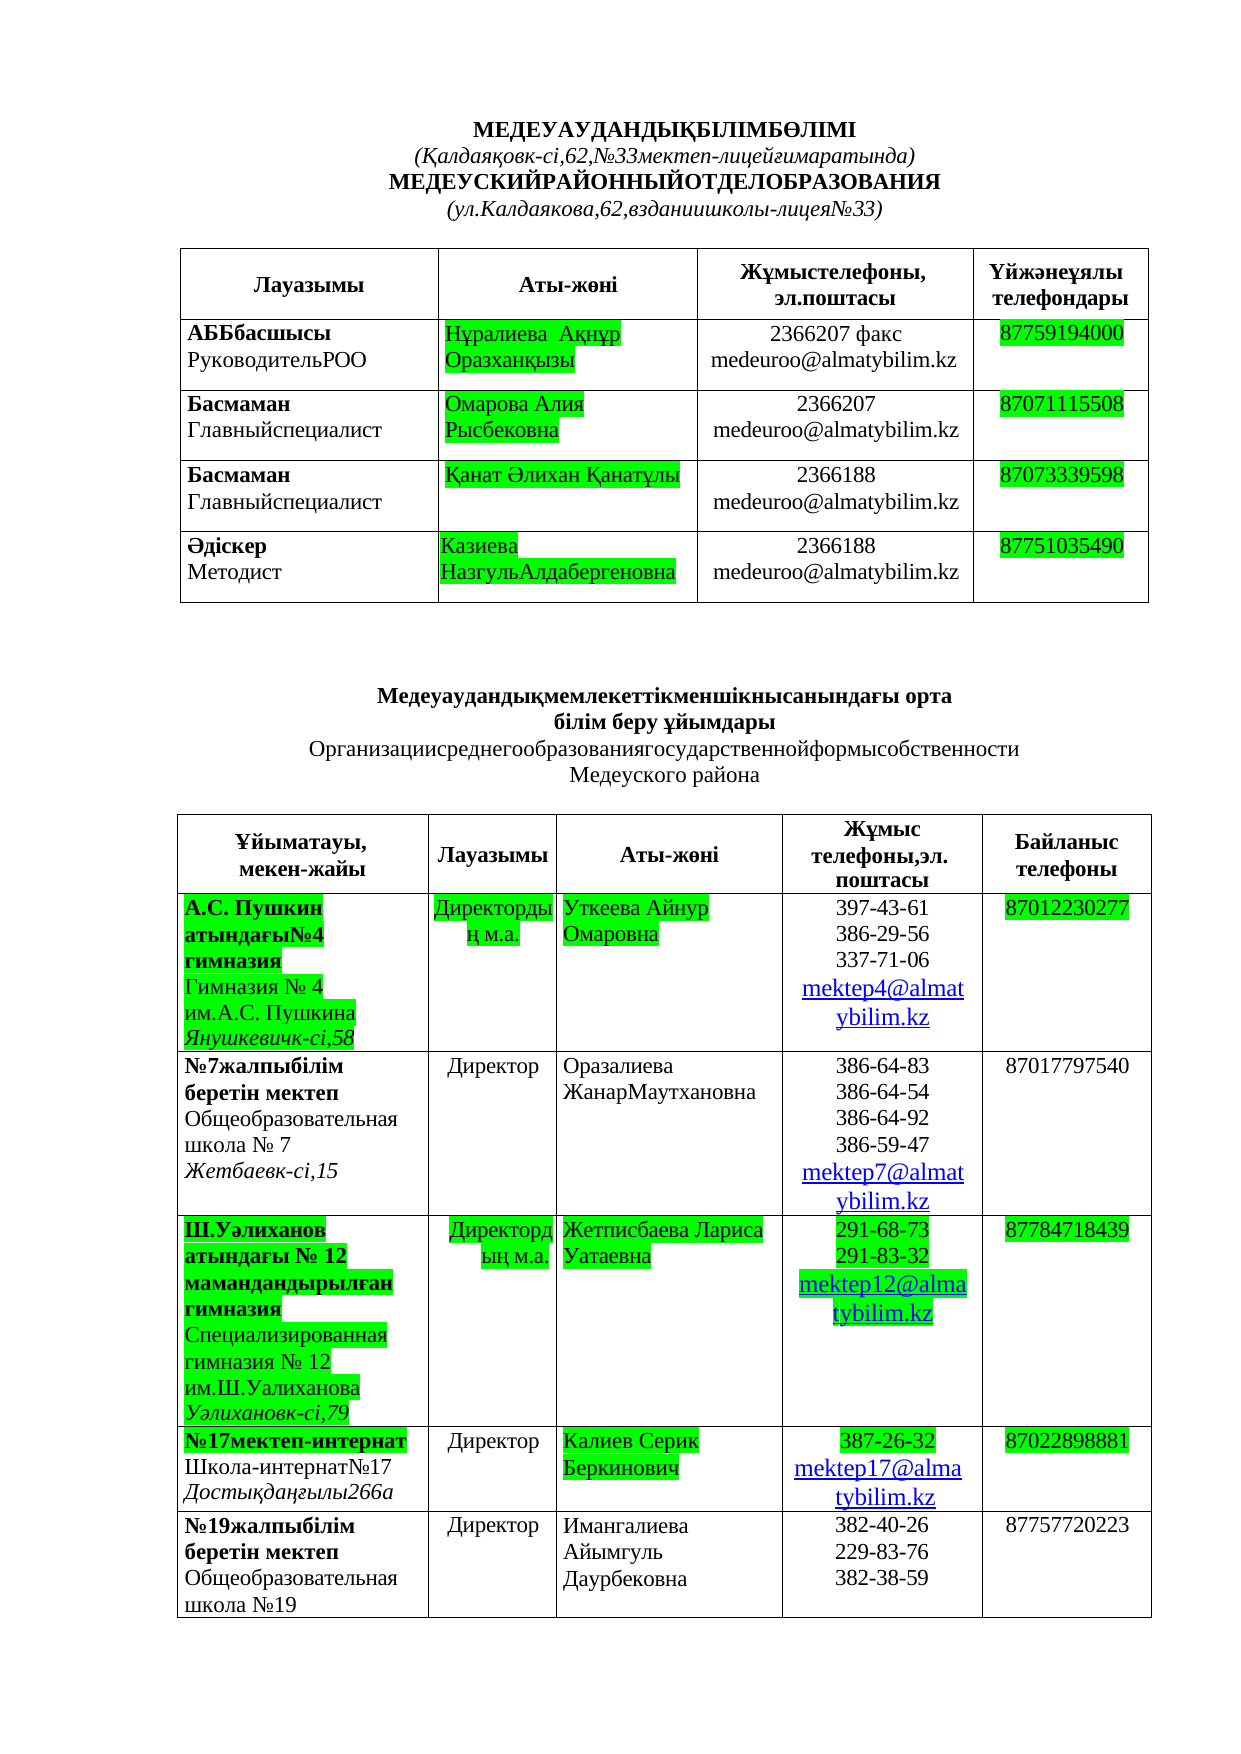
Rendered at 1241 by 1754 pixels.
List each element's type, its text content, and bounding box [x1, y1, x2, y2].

table_cell 87073339598 [974, 461, 1148, 531]
table_cell 2366188 medeuroo@almatybilim.kz [698, 461, 973, 531]
table_cell Жетписбаева Лариса Уатаевна [557, 1216, 782, 1426]
text Организациисреднегообразованиягосударственнойформысобственности Медеуского района [279, 735, 1050, 787]
table_header Лауазымы [181, 249, 438, 319]
table_cell 2366207 факс medeuroo@almatybilim.kz [698, 320, 973, 390]
table_header Байланыс телефоны [983, 815, 1151, 893]
table_cell 291-68-73 291-83-32 mektep12@almatybilim.kz [783, 1216, 982, 1426]
table_cell 387-26-32 mektep17@almatybilim.kz [783, 1427, 982, 1511]
text МЕДЕУСКИЙРАЙОННЫЙОТДЕЛОБРАЗОВАНИЯ [372, 169, 957, 195]
table_header Аты-жөні [557, 815, 782, 893]
table_cell 2366188 medeuroo@almatybilim.kz [698, 532, 973, 602]
table_cell Калиев Серик Беркинович [557, 1427, 782, 1511]
table_cell 87017797540 [983, 1052, 1151, 1215]
table_cell Директор [429, 1052, 556, 1215]
table_cell Оразалиева ЖанарМаутхановна [557, 1052, 782, 1215]
table_cell 87071115508 [974, 391, 1148, 460]
table_cell 87757720223 [983, 1512, 1151, 1617]
table_cell №7жалпыбілім беретін мектеп Общеобразовательная школа № 7 Жетбаевк-сі,15 [178, 1052, 428, 1215]
table_cell 2366207 medeuroo@almatybilim.kz [698, 391, 973, 460]
table_header Жұмыс телефоны,эл. поштасы [783, 815, 982, 893]
table_header Үйжәнеұялы телефондары [974, 249, 1148, 319]
table_cell Уткеева Айнур Омаровна [557, 894, 782, 1051]
table_cell Басмаман Главныйспециалист [181, 391, 438, 460]
text (ул.Калдаякова,62,взданиишколы-лицея№33) [372, 195, 957, 221]
table_cell Әдіскер Методист [181, 532, 438, 602]
table_cell Казиева НазгульАлдабергеновна [439, 532, 697, 602]
text Медеуаудандықмемлекеттікменшікнысанындағы орта білім беру ұйымдары [372, 682, 957, 735]
table_cell 386-64-83 386-64-54 386-64-92 386-59-47 mektep7@almatybilim.kz [783, 1052, 982, 1215]
table_cell Директор [429, 1512, 556, 1617]
table_header Лауазымы [429, 815, 556, 893]
table_cell Директордың м.а. [429, 894, 556, 1051]
table_cell Директордың м.а. [429, 1216, 556, 1426]
table_cell Имангалиева Айымгуль Даурбековна [557, 1512, 782, 1617]
table_cell Қанат Әлихан Қанатұлы [439, 461, 697, 531]
table_cell 87022898881 [983, 1427, 1151, 1511]
table_cell Директор [429, 1427, 556, 1511]
table_cell Басмаман Главныйспециалист [181, 461, 438, 531]
table_header Жұмыстелефоны, эл.поштасы [698, 249, 973, 319]
table_cell 397-43-61 386-29-56 337-71-06 mektep4@almatybilim.kz [783, 894, 982, 1051]
table_cell А.С. Пушкин атындағы№4 гимназия Гимназия № 4 им.А.С. Пушкина Янушкевичк-сі,58 [178, 894, 428, 1051]
table_cell 87784718439 [983, 1216, 1151, 1426]
table_cell 382-40-26 229-83-76 382-38-59 [783, 1512, 982, 1617]
table_cell АББбасшысы РуководительРОО [181, 320, 438, 390]
table_cell 87759194000 [974, 320, 1148, 390]
table_cell Омарова Алия Рысбековна [439, 391, 697, 460]
text (Қалдаяқовк-сі,62,№33мектеп-лицейғимаратында) [372, 142, 957, 169]
table_cell №19жалпыбілім беретін мектеп Общеобразовательная школа №19 [178, 1512, 428, 1617]
table_cell №17мектеп-интернат Школа-интернат№17 Достықдаңғылы266а [178, 1427, 428, 1511]
table_header Ұйыматауы, мекен-жайы [178, 815, 428, 893]
table_header Аты-жөні [439, 249, 697, 319]
text МЕДЕУАУДАНДЫҚБІЛІМБӨЛІМІ [372, 116, 957, 142]
table_cell Нұралиева Ақнұр Оразханқызы [439, 320, 697, 390]
table_cell 87751035490 [974, 532, 1148, 602]
table_cell 87012230277 [983, 894, 1151, 1051]
table_cell Ш.Уәлиханов атындағы № 12 мамандандырылған гимназия Специализированная гимназия № 12 им.Ш.Уалиханова Уәлихановк-сі,79 [178, 1216, 428, 1426]
